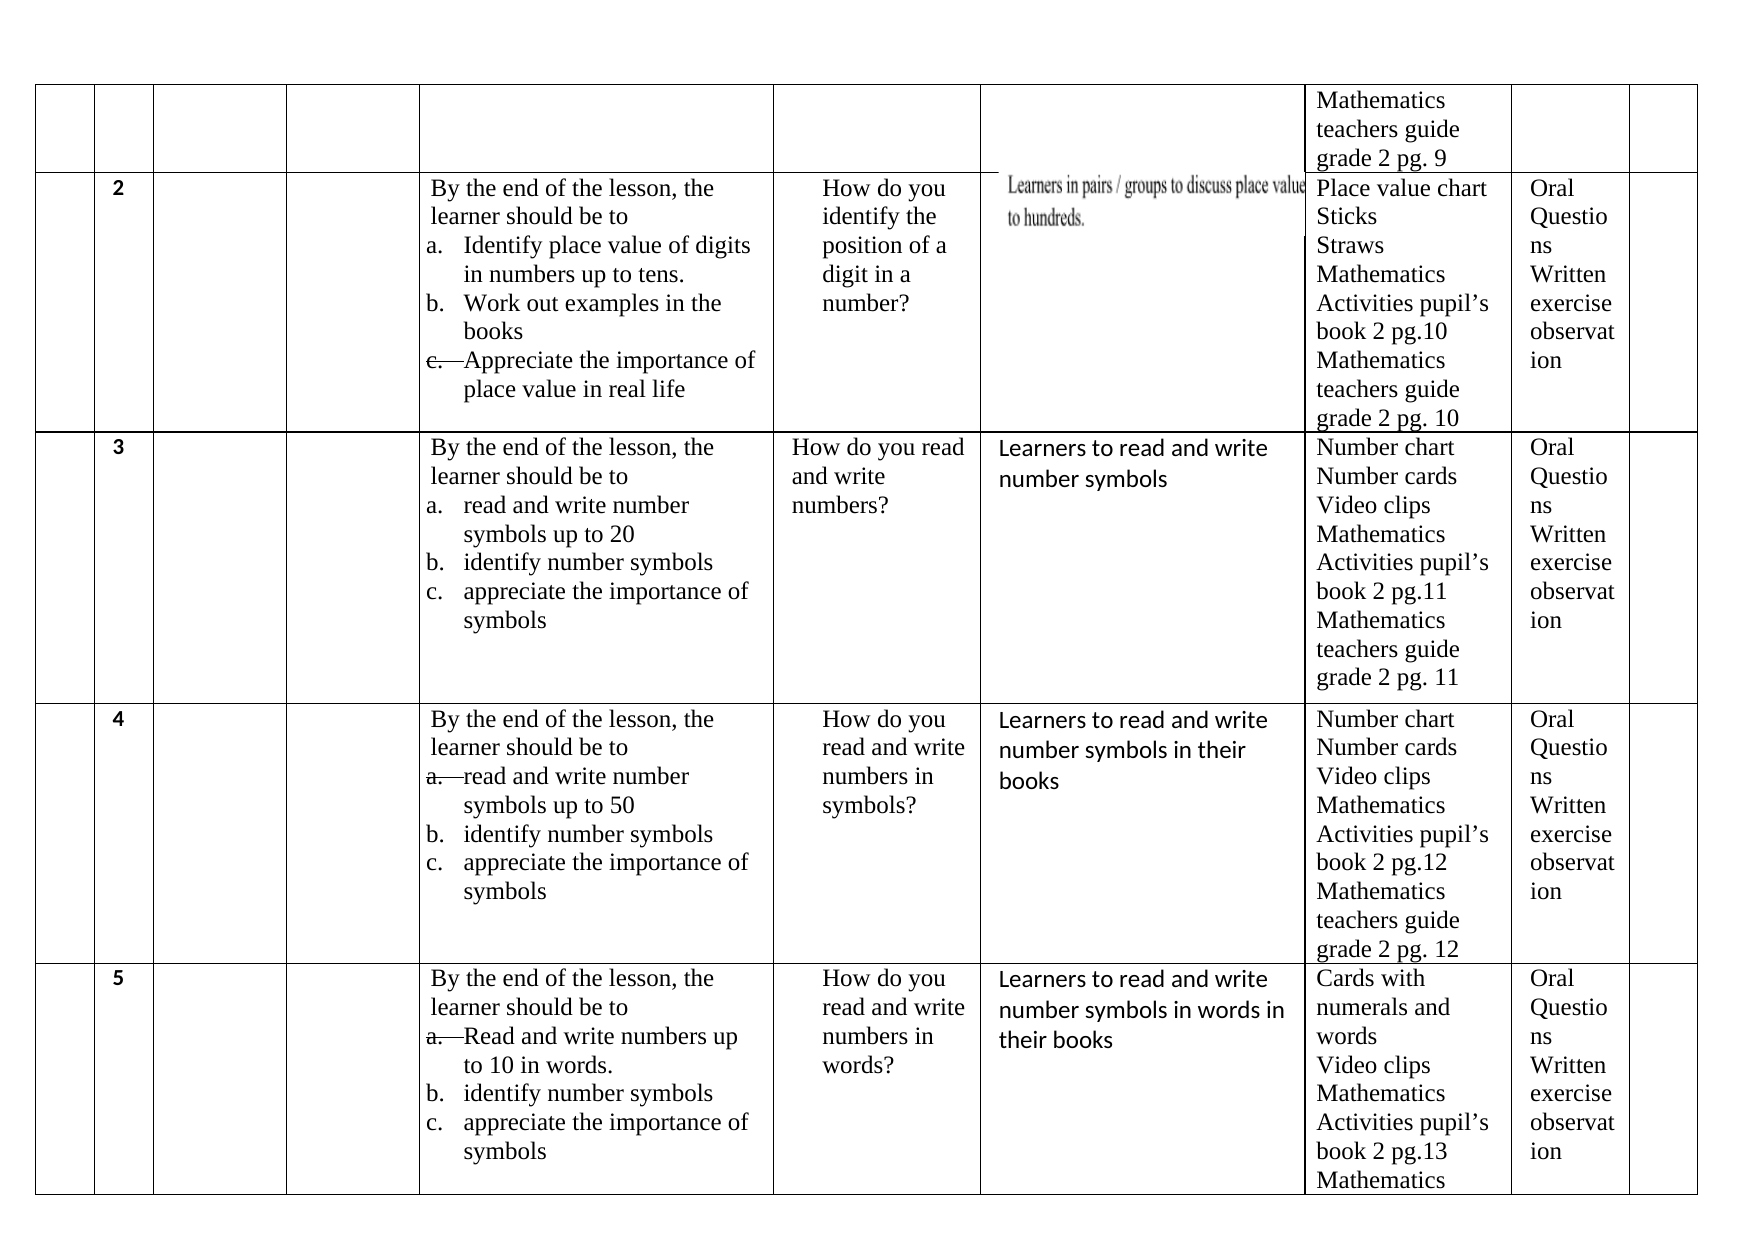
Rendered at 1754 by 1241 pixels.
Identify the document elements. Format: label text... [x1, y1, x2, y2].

table_cell [154, 433, 286, 703]
table_cell By the end of the lesson, the learner should be to read and write number symbols up to 50 identify number symbols appreciate the importance of symbols [420, 704, 773, 962]
table_cell How do you identify the position of a digit in a number? [774, 173, 980, 431]
table_cell [287, 433, 419, 703]
table_cell [1630, 964, 1697, 1193]
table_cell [1512, 85, 1629, 172]
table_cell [1306, 85, 1511, 172]
table_cell 1 [95, 85, 153, 172]
table_cell [36, 173, 94, 431]
table_cell [36, 704, 94, 962]
table_cell [36, 433, 94, 703]
table_cell 2 [36, 85, 94, 172]
table_cell [287, 704, 419, 962]
table_cell Learners to read and write number symbols in their books [981, 704, 1304, 962]
table_cell 3 [95, 433, 153, 703]
table_cell [36, 964, 94, 1193]
table_cell [287, 173, 419, 431]
table_cell [1630, 704, 1697, 962]
table_cell Learners to read and write number symbols [981, 433, 1304, 703]
picture [998, 172, 1305, 236]
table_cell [774, 964, 980, 1193]
table_cell [154, 173, 286, 431]
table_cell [981, 964, 1304, 1193]
table_cell [981, 173, 1304, 431]
table_cell By the end of the lesson, the learner should be to Identify place value of digits in numbers up to tens. Work out examples in the books Appreciate the importance of place value in real life [420, 173, 773, 431]
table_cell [420, 964, 773, 1193]
table_cell Oral Questions Written exercise observation [1512, 173, 1629, 431]
table_cell By the end of the lesson, the learner should be to read and write number symbols up to 20 identify number symbols appreciate the importance of symbols [420, 433, 773, 703]
table_cell [287, 964, 419, 1193]
table_cell Number chart Number cards Video clips Mathematics Activities pupil’s book 2 pg.12 Mathematics teachers guide grade 2 pg. 12 [1306, 704, 1511, 962]
table_cell [287, 85, 419, 172]
table_cell [154, 85, 286, 172]
table_cell [1630, 433, 1697, 703]
table_cell [1630, 85, 1697, 172]
table_cell Place value chart Sticks Straws Mathematics Activities pupil’s book 2 pg.10 Mathematics teachers guide grade 2 pg. 10 [1306, 173, 1511, 431]
table_cell [154, 704, 286, 962]
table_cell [420, 85, 773, 172]
table_cell [1630, 173, 1697, 431]
table_cell Oral Questions Written exercise observation [1512, 704, 1629, 962]
table_cell 5 [95, 964, 153, 1193]
table_cell Oral Questions Written exercise observation [1512, 433, 1629, 703]
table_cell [1306, 964, 1511, 1193]
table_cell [774, 85, 980, 172]
table_cell How do you read and write numbers in symbols? [774, 704, 980, 962]
table_cell [154, 964, 286, 1193]
table_cell 4 [95, 704, 153, 962]
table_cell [1512, 964, 1629, 1193]
table_cell 2 [95, 173, 153, 431]
table_cell Number chart Number cards Video clips Mathematics Activities pupil’s book 2 pg.11 Mathematics teachers guide grade 2 pg. 11 [1306, 433, 1511, 703]
table_cell How do you read and write numbers? [774, 433, 980, 703]
table_cell [981, 85, 1304, 172]
